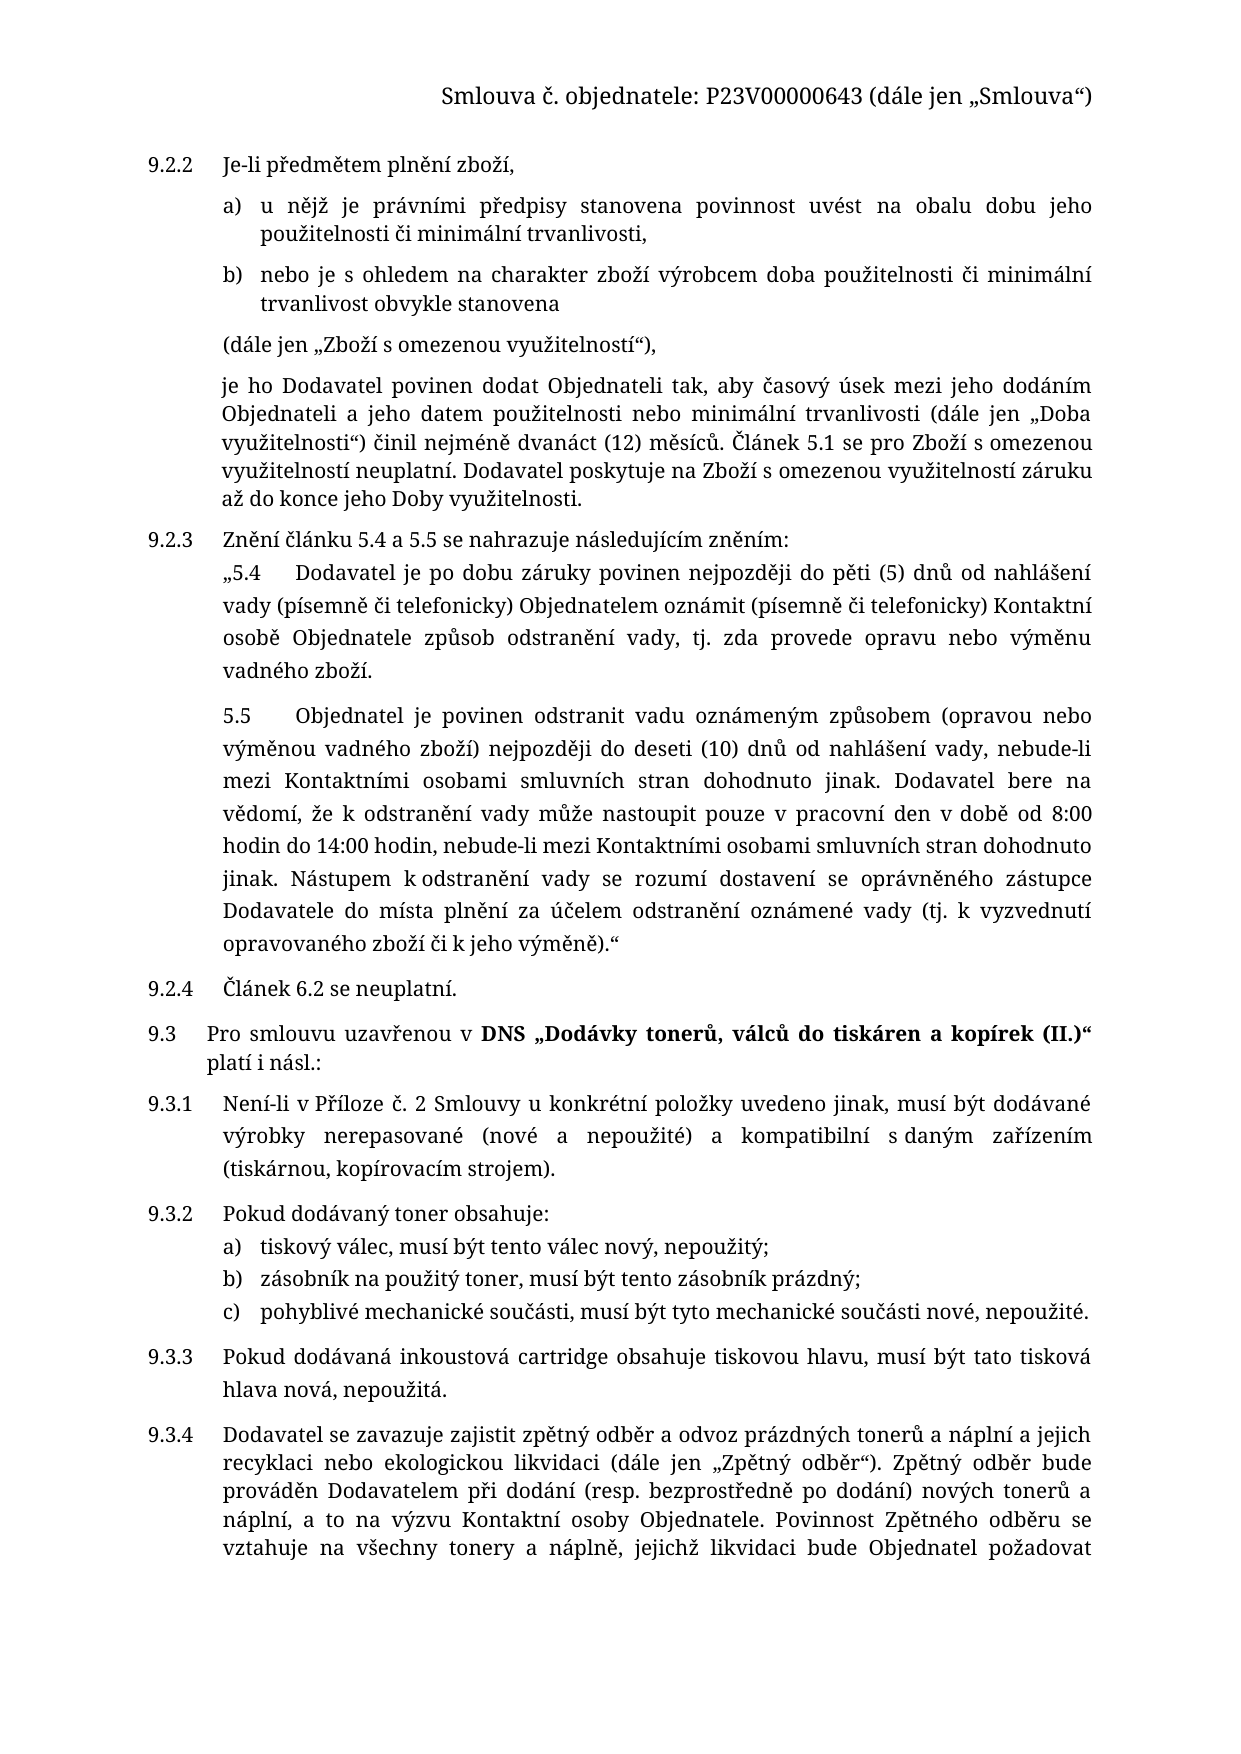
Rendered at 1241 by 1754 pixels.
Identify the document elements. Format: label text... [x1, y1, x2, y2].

list Je-li předmětem plnění zboží, [148, 150, 1093, 179]
list Článek 6.2 se neuplatní. [148, 974, 1093, 1003]
list Pokud dodávaný toner obsahuje: [148, 1199, 1093, 1228]
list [148, 1420, 1093, 1562]
list zásobník na použitý toner, musí být tento zásobník prázdný; [223, 1264, 1093, 1293]
list Není-li v Příloze č. 2 Smlouvy u konkrétní položky uvedeno jinak, musí být dodávané výrobky nerepasované (nové a nepoužité) a kompatibilní s daným zařízením (tiskárnou, kopírovacím strojem). [148, 1089, 1093, 1182]
list 5.5 Objednatel je povinen odstranit vadu oznámeným způsobem (opravou nebo výměnou vadného zboží) nejpozději do deseti (10) dnů od nahlášení vady, nebude-li mezi Kontaktními osobami smluvních stran dohodnuto jinak. Dodavatel bere na vědomí, že k odstranění vady může nastoupit pouze v pracovní den v době od 8:00 hodin do 14:00 hodin, nebude-li mezi Kontaktními osobami smluvních stran dohodnuto jinak. Nástupem k odstranění vady se rozumí dostavení se oprávněného zástupce Dodavatele do místa plnění za účelem odstranění oznámené vady (tj. k vyzvednutí opravovaného zboží či k jeho výměně).“ [223, 701, 1093, 958]
list u nějž je právními předpisy stanovena povinnost uvést na obalu dobu jeho použitelnosti či minimální trvanlivosti, [223, 191, 1093, 248]
list nebo je s ohledem na charakter zboží výrobcem doba použitelnosti či minimální trvanlivost obvykle stanovena [223, 261, 1093, 317]
list Pokud dodávaná inkoustová cartridge obsahuje tiskovou hlavu, musí být tato tisková hlava nová, nepoužitá. [148, 1342, 1093, 1403]
list Znění článku 5.4 a 5.5 se nahrazuje následujícím zněním: [148, 526, 1093, 554]
text (dále jen „Zboží s omezenou využitelností“), [223, 330, 1093, 358]
list pohyblivé mechanické součásti, musí být tyto mechanické součásti nové, nepoužité. [223, 1297, 1093, 1325]
text je ho Dodavatel povinen dodat Objednateli tak, aby časový úsek mezi jeho dodáním Objednateli a jeho datem použitelnosti nebo minimální trvanlivosti (dále jen „Doba využitelnosti“) činil nejméně dvanáct (12) měsíců. Článek 5.1 se pro Zboží s omezenou využitelností neuplatní. Dodavatel poskytuje na Zboží s omezenou využitelností záruku až do konce jeho Doby využitelnosti. [221, 371, 1093, 513]
list tiskový válec, musí být tento válec nový, nepoužitý; [223, 1232, 1093, 1260]
list „5.4 Dodavatel je po dobu záruky povinen nejpozději do pěti (5) dnů od nahlášení vady (písemně či telefonicky) Objednatelem oznámit (písemně či telefonicky) Kontaktní osobě Objednatele způsob odstranění vady, tj. zda provede opravu nebo výměnu vadného zboží. [223, 558, 1093, 684]
list Pro smlouvu uzavřenou v DNS „Dodávky tonerů, válců do tiskáren a kopírek (II.)“ platí i násl.: [148, 1019, 1093, 1076]
